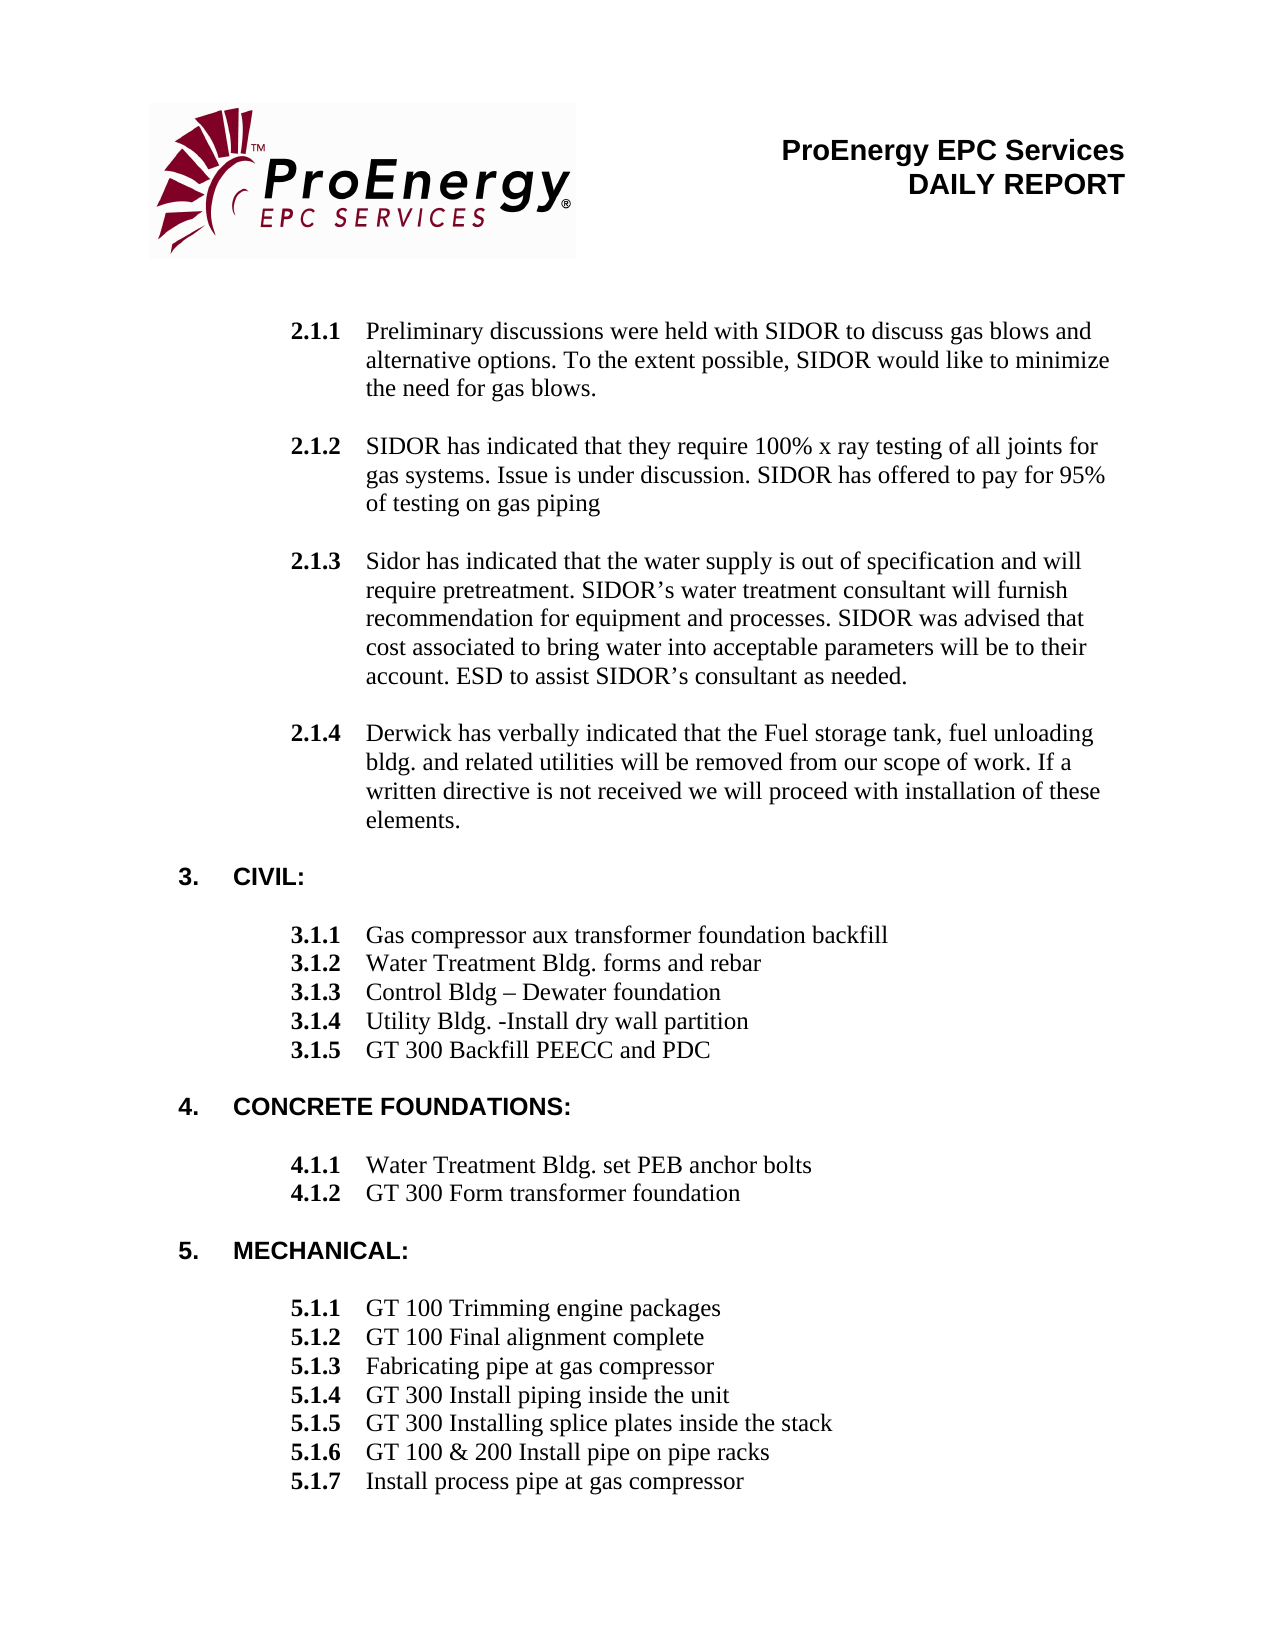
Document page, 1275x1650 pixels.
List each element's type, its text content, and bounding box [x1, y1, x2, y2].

list GT 300 Installing splice plates inside the stack [291, 1408, 1125, 1437]
list Derwick has verbally indicated that the Fuel storage tank, fuel unloading bldg. and related utilities will be removed from our scope of work. If a written directive is not received we will proceed with installation of these elements. [291, 718, 1125, 833]
list GT 100 & 200 Install pipe on pipe racks [291, 1437, 1125, 1466]
list Water Treatment Bldg. set PEB anchor bolts [291, 1150, 1125, 1178]
list Control Bldg – Dewater foundation [291, 977, 1125, 1006]
list Install process pipe at gas compressor [291, 1466, 1125, 1495]
list GT 100 Final alignment complete [291, 1322, 1125, 1351]
list Preliminary discussions were held with SIDOR to discuss gas blows and alternative options. To the extent possible, SIDOR would like to minimize the need for gas blows. [291, 316, 1125, 402]
list CONCRETE FOUNDATIONS: [178, 1092, 1125, 1121]
picture [150, 103, 577, 259]
list SIDOR has indicated that they require 100% x ray testing of all joints for gas systems. Issue is under discussion. SIDOR has offered to pay for 95% of testing on gas piping [291, 431, 1125, 517]
list Gas compressor aux transformer foundation backfill [291, 920, 1125, 948]
list GT 300 Form transformer foundation [291, 1178, 1125, 1207]
list GT 100 Trimming engine packages [291, 1293, 1125, 1322]
list CIVIL: [178, 862, 1125, 891]
list Utility Bldg. -Install dry wall partition [291, 1006, 1125, 1035]
list MECHANICAL: [178, 1236, 1125, 1265]
list GT 300 Backfill PEECC and PDC [291, 1035, 1125, 1063]
list Sidor has indicated that the water supply is out of specification and will require pretreatment. SIDOR’s water treatment consultant will furnish recommendation for equipment and processes. SIDOR was advised that cost associated to bring water into acceptable parameters will be to their account. ESD to assist SIDOR’s consultant as needed. [291, 546, 1125, 690]
list Water Treatment Bldg. forms and rebar [291, 948, 1125, 977]
list GT 300 Install piping inside the unit [291, 1380, 1125, 1408]
list Fabricating pipe at gas compressor [291, 1351, 1125, 1380]
